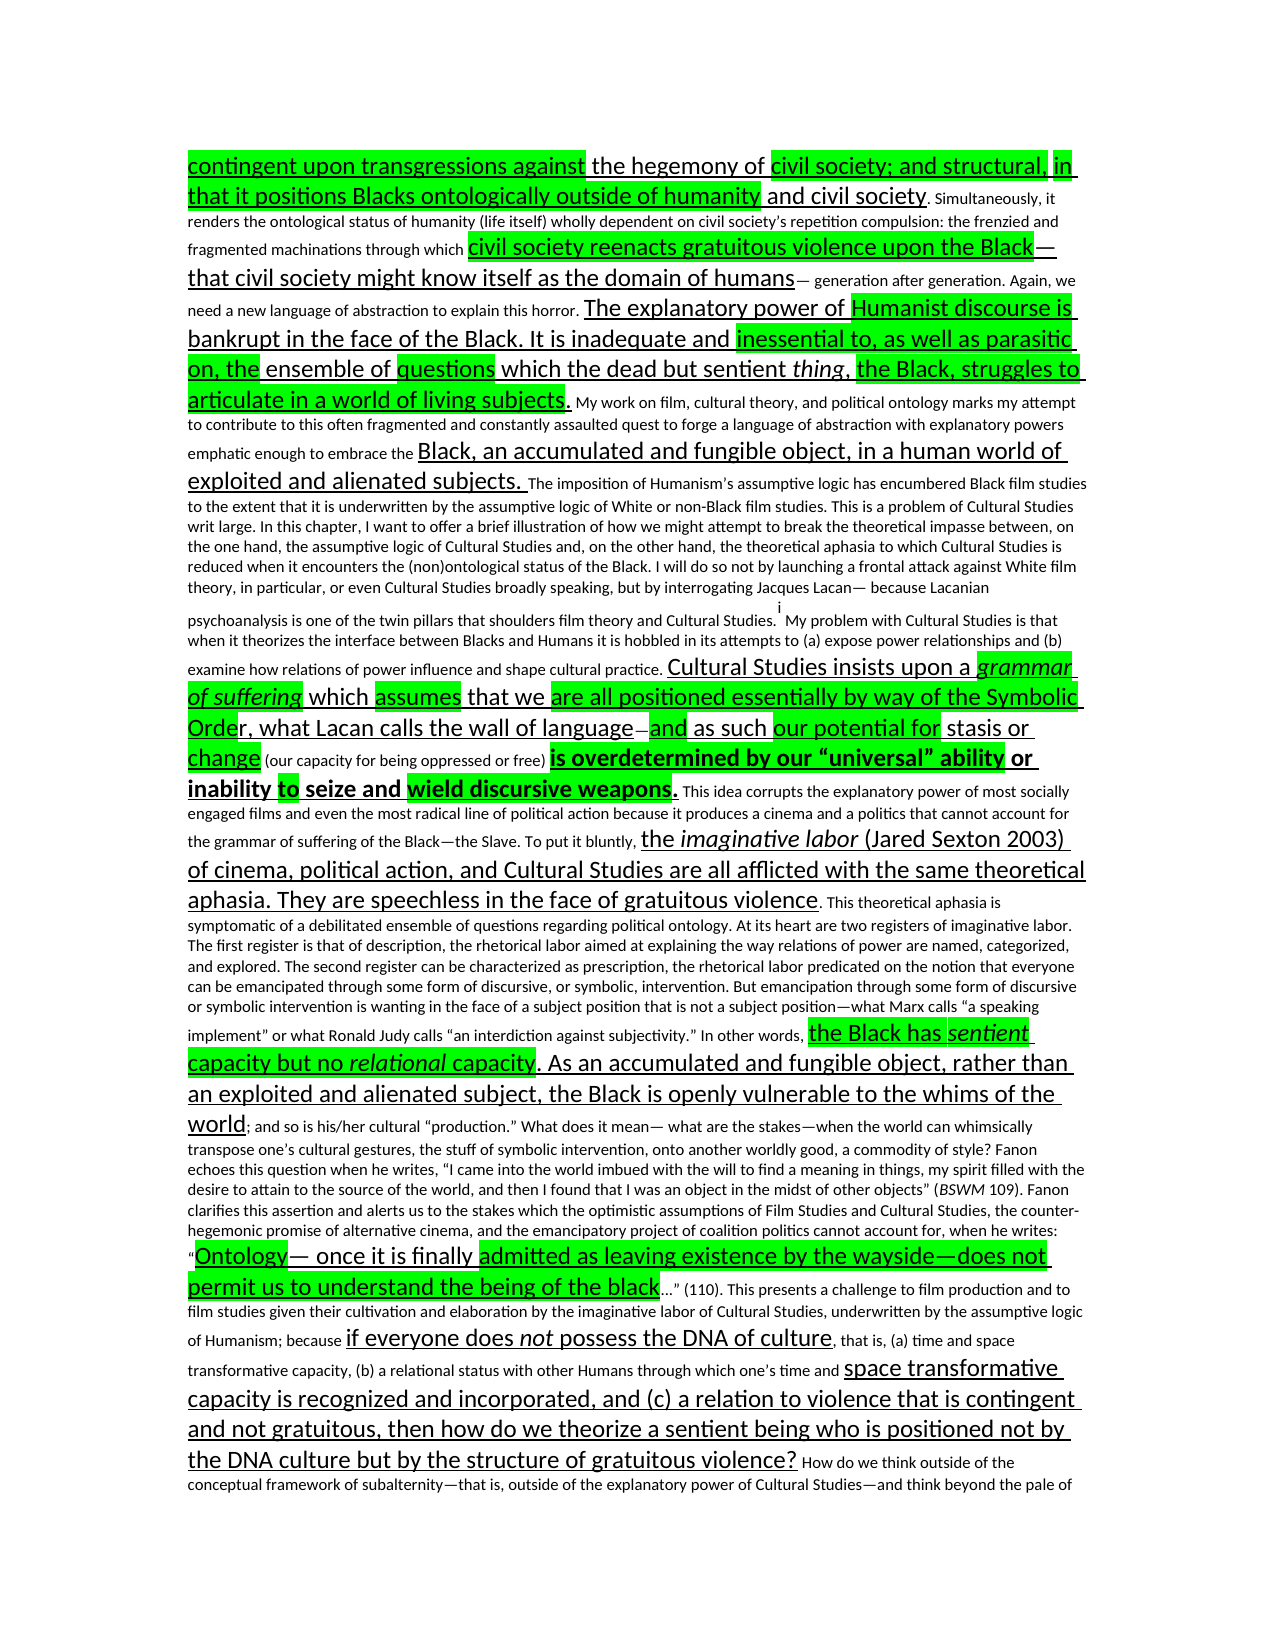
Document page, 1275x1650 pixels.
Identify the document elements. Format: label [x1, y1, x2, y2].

text [187, 150, 1087, 1495]
